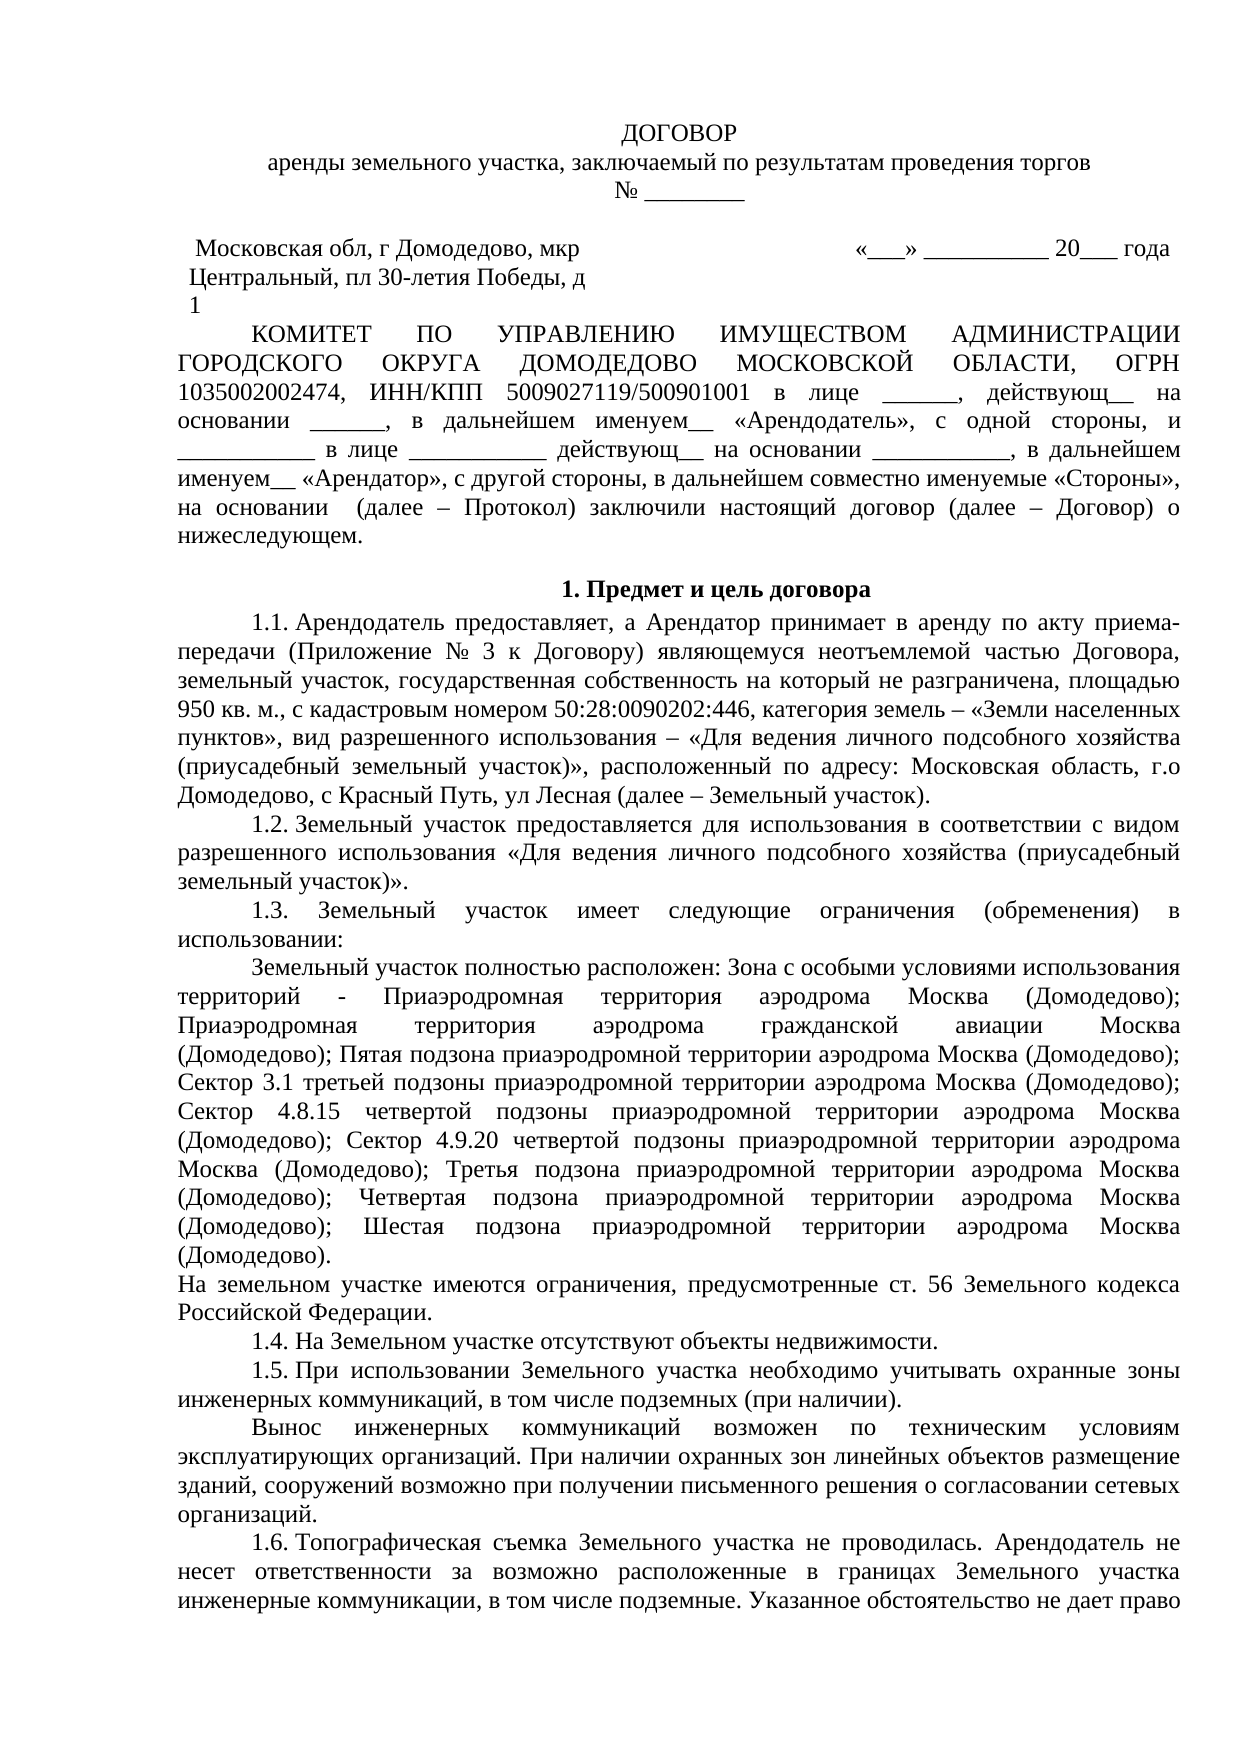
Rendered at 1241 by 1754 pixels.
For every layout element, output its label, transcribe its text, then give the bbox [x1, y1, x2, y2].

text Вынос инженерных коммуникаций возможен по техническим условиям эксплуатирующих организаций. При наличии охранных зон линейных объектов размещение зданий, сооружений возможно при получении письменного решения о согласовании сетевых организаций. [177, 1412, 1181, 1527]
text 1.4. На Земельном участке отсутствуют объекты недвижимости. [177, 1326, 1181, 1355]
text 1.1. Арендодатель предоставляет, а Арендатор принимает в аренду по акту приема-передачи (Приложение № 3 к Договору) являющемуся неотъемлемой частью Договора, земельный участок, государственная собственность на который не разграничена, площадью 950 кв. м., с кадастровым номером 50:28:0090202:446, категория земель – «Земли населенных пунктов», вид разрешенного использования – «Для ведения личного подсобного хозяйства (приусадебный земельный участок)», расположенный по адресу: Московская область, г.о Домодедово, с Красный Путь, ул Лесная (далее – Земельный участок). [177, 607, 1181, 809]
text 1.2. Земельный участок предоставляется для использования в соответствии с видом разрешенного использования «Для ведения личного подсобного хозяйства (приусадебный земельный участок)». [177, 809, 1181, 895]
text 1.3. Земельный участок имеет следующие ограничения (обременения) в использовании: [177, 895, 1181, 952]
text ДОГОВОР [177, 118, 1181, 147]
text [177, 1527, 1181, 1614]
text КОМИТЕТ ПО УПРАВЛЕНИЮ ИМУЩЕСТВОМ АДМИНИСТРАЦИИ ГОРОДСКОГО ОКРУГА ДОМОДЕДОВО МОСКОВСКОЙ ОБЛАСТИ, ОГРН 1035002002474, ИНН/КПП 5009027119/500901001 в лице ______, действующ__ на основании ______, в дальнейшем именуем__ «Арендодатель», с одной стороны, и ___________ в лице ___________ действующ__ на основании ___________, в дальнейшем именуем__ «Арендатор», с другой стороны, в дальнейшем совместно именуемые «Стороны», на основании (далее – Протокол) заключили настоящий договор (далее – Договор) о нижеследующем. [177, 319, 1181, 549]
text Земельный участок полностью расположен: Зона с особыми условиями использования территорий - Приаэродромная территория аэродрома Москва (Домодедово); Приаэродромная территория аэродрома гражданской авиации Москва (Домодедово); Пятая подзона приаэродромной территории аэродрома Москва (Домодедово); Сектор 3.1 третьей подзоны приаэродромной территории аэродрома Москва (Домодедово); Сектор 4.8.15 четвертой подзоны приаэродромной территории аэродрома Москва (Домодедово); Сектор 4.9.20 четвертой подзоны приаэродромной территории аэродрома Москва (Домодедово); Третья подзона приаэродромной территории аэродрома Москва (Домодедово); Четвертая подзона приаэродромной территории аэродрома Москва (Домодедово); Шестая подзона приаэродромной территории аэродрома Москва (Домодедово). На земельном участке имеются ограничения, предусмотренные ст. 56 Земельного кодекса Российской Федерации. [177, 952, 1181, 1326]
text № ________ [177, 176, 1181, 204]
text 1. Предмет и цель договора [177, 574, 1181, 603]
text 1.5. При использовании Земельного участка необходимо учитывать охранные зоны инженерных коммуникаций, в том числе подземных (при наличии). [177, 1355, 1181, 1412]
table_header Московская обл, г Домодедово, мкр Центральный, пл 30-летия Победы, д 1 [177, 233, 605, 319]
table_header «___» __________ 20___ года [605, 233, 1181, 319]
text аренды земельного участка, заключаемый по результатам проведения торгов [177, 147, 1181, 176]
